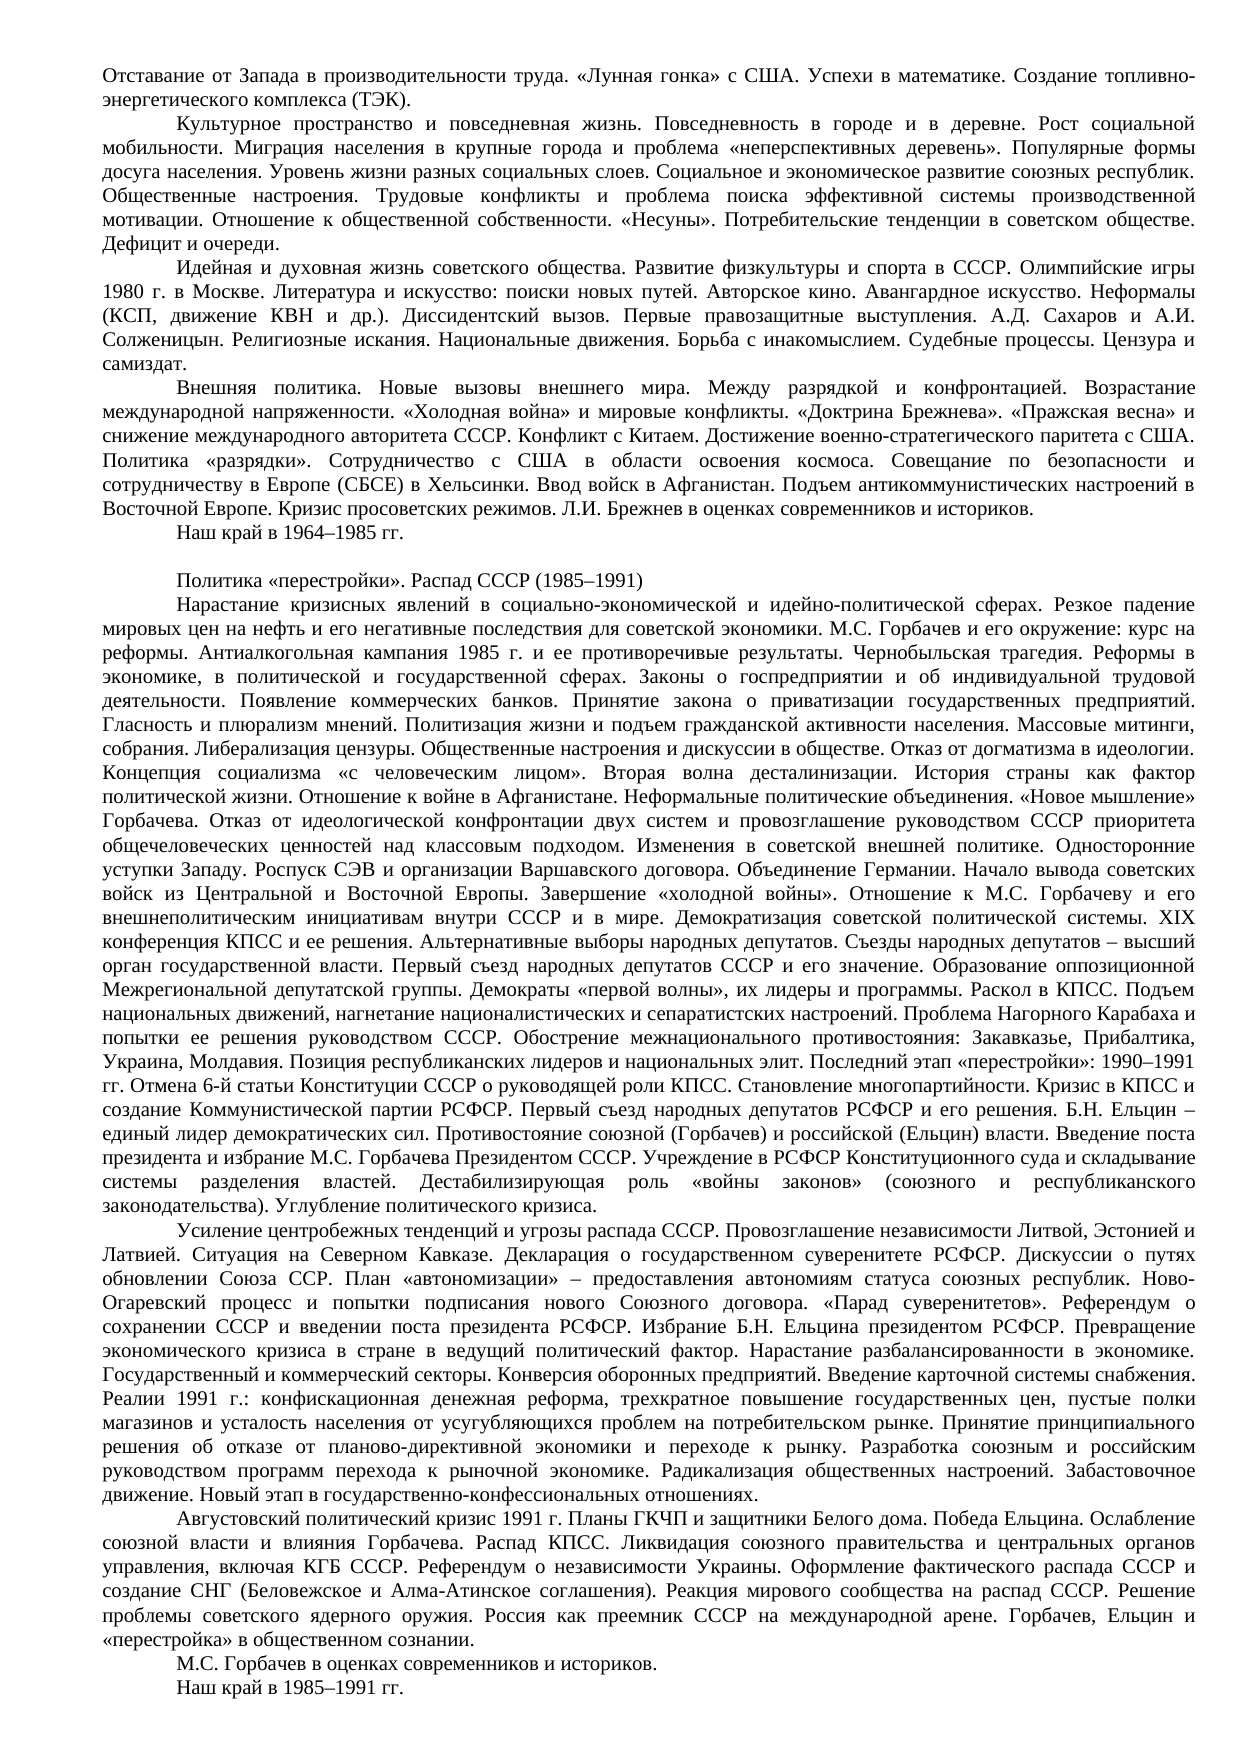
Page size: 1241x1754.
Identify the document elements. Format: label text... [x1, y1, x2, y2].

text Усиление центробежных тенденций и угрозы распада СССР. Провозглашение независимости Литвой, Эстонией и Латвией. Ситуация на Северном Кавказе. Декларация о государственном суверенитете РСФСР. Дискуссии о путях обновлении Союза ССР. План «автономизации» – предоставления автономиям статуса союзных республик. Ново-Огаревский процесс и попытки подписания нового Союзного договора. «Парад суверенитетов». Референдум о сохранении СССР и введении поста президента РСФСР. Избрание Б.Н. Ельцина президентом РСФСР. Превращение экономического кризиса в стране в ведущий политический фактор. Нарастание разбалансированности в экономике. Государственный и коммерческий секторы. Конверсия оборонных предприятий. Введение карточной системы снабжения. Реалии 1991 г.: конфискационная денежная реформа, трехкратное повышение государственных цен, пустые полки магазинов и усталость населения от усугубляющихся проблем на потребительском рынке. Принятие принципиального решения об отказе от планово-директивной экономики и переходе к рынку. Разработка союзным и российским руководством программ перехода к рыночной экономике. Радикализация общественных настроений. Забастовочное движение. Новый этап в государственно-конфессиональных отношениях. [102, 1217, 1197, 1506]
text Наш край в 1985–1991 гг. [102, 1675, 1197, 1699]
text Августовский политический кризис 1991 г. Планы ГКЧП и защитники Белого дома. Победа Ельцина. Ослабление союзной власти и влияния Горбачева. Распад КПСС. Ликвидация союзного правительства и центральных органов управления, включая КГБ СССР. Референдум о независимости Украины. Оформление фактического распада СССР и создание СНГ (Беловежское и Алма-Атинское соглашения). Реакция мирового сообщества на распад СССР. Решение проблемы советского ядерного оружия. Россия как преемник СССР на международной арене. Горбачев, Ельцин и «перестройка» в общественном сознании. [102, 1506, 1197, 1651]
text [102, 62, 1197, 111]
text Внешняя политика. Новые вызовы внешнего мира. Между разрядкой и конфронтацией. Возрастание международной напряженности. «Холодная война» и мировые конфликты. «Доктрина Брежнева». «Пражская весна» и снижение международного авторитета СССР. Конфликт с Китаем. Достижение военно-стратегического паритета с США. Политика «разрядки». Сотрудничество с США в области освоения космоса. Совещание по безопасности и сотрудничеству в Европе (СБСЕ) в Хельсинки. Ввод войск в Афганистан. Подъем антикоммунистических настроений в Восточной Европе. Кризис просоветских режимов. Л.И. Брежнев в оценках современников и историков. [102, 375, 1197, 520]
text Идейная и духовная жизнь советского общества. Развитие физкультуры и спорта в СССР. Олимпийские игры 1980 г. в Москве. Литература и искусство: поиски новых путей. Авторское кино. Авангардное искусство. Неформалы (КСП, движение КВН и др.). Диссидентский вызов. Первые правозащитные выступления. А.Д. Сахаров и А.И. Солженицын. Религиозные искания. Национальные движения. Борьба с инакомыслием. Судебные процессы. Цензура и самиздат. [102, 255, 1197, 375]
text Культурное пространство и повседневная жизнь. Повседневность в городе и в деревне. Рост социальной мобильности. Миграция населения в крупные города и проблема «неперспективных деревень». Популярные формы досуга населения. Уровень жизни разных социальных слоев. Социальное и экономическое развитие союзных республик. Общественные настроения. Трудовые конфликты и проблема поиска эффективной системы производственной мотивации. Отношение к общественной собственности. «Несуны». Потребительские тенденции в советском обществе. Дефицит и очереди. [102, 111, 1197, 255]
text Нарастание кризисных явлений в социально-экономической и идейно-политической сферах. Резкое падение мировых цен на нефть и его негативные последствия для советской экономики. М.С. Горбачев и его окружение: курс на реформы. Антиалкогольная кампания 1985 г. и ее противоречивые результаты. Чернобыльская трагедия. Реформы в экономике, в политической и государственной сферах. Законы о госпредприятии и об индивидуальной трудовой деятельности. Появление коммерческих банков. Принятие закона о приватизации государственных предприятий. Гласность и плюрализм мнений. Политизация жизни и подъем гражданской активности населения. Массовые митинги, собрания. Либерализация цензуры. Общественные настроения и дискуссии в обществе. Отказ от догматизма в идеологии. Концепция социализма «с человеческим лицом». Вторая волна десталинизации. История страны как фактор политической жизни. Отношение к войне в Афганистане. Неформальные политические объединения. «Новое мышление» Горбачева. Отказ от идеологической конфронтации двух систем и провозглашение руководством СССР приоритета общечеловеческих ценностей над классовым подходом. Изменения в советской внешней политике. Односторонние уступки Западу. Роспуск СЭВ и организации Варшавского договора. Объединение Германии. Начало вывода советских войск из Центральной и Восточной Европы. Завершение «холодной войны». Отношение к М.С. Горбачеву и его внешнеполитическим инициативам внутри СССР и в мире. Демократизация советской политической системы. XIX конференция КПСС и ее решения. Альтернативные выборы народных депутатов. Съезды народных депутатов – высший орган государственной власти. Первый съезд народных депутатов СССР и его значение. Образование оппозиционной Межрегиональной депутатской группы. Демократы «первой волны», их лидеры и программы. Раскол в КПСС. Подъем национальных движений, нагнетание националистических и сепаратистских настроений. Проблема Нагорного Карабаха и попытки ее решения руководством СССР. Обострение межнационального противостояния: Закавказье, Прибалтика, Украина, Молдавия. Позиция республиканских лидеров и национальных элит. Последний этап «перестройки»: 1990–1991 гг. Отмена 6-й статьи Конституции СССР о руководящей роли КПСС. Становление многопартийности. Кризис в КПСС и создание Коммунистической партии РСФСР. Первый съезд народных депутатов РСФСР и его решения. Б.Н. Ельцин – единый лидер демократических сил. Противостояние союзной (Горбачев) и российской (Ельцин) власти. Введение поста президента и избрание М.С. Горбачева Президентом СССР. Учреждение в РСФСР Конституционного суда и складывание системы разделения властей. Дестабилизирующая роль «войны законов» (союзного и республиканского законодательства). Углубление политического кризиса. [102, 592, 1197, 1217]
text Наш край в 1964–1985 гг. [102, 520, 1197, 544]
text Политика «перестройки». Распад СССР (1985–1991) [102, 568, 1197, 592]
text М.С. Горбачев в оценках современников и историков. [102, 1651, 1197, 1675]
